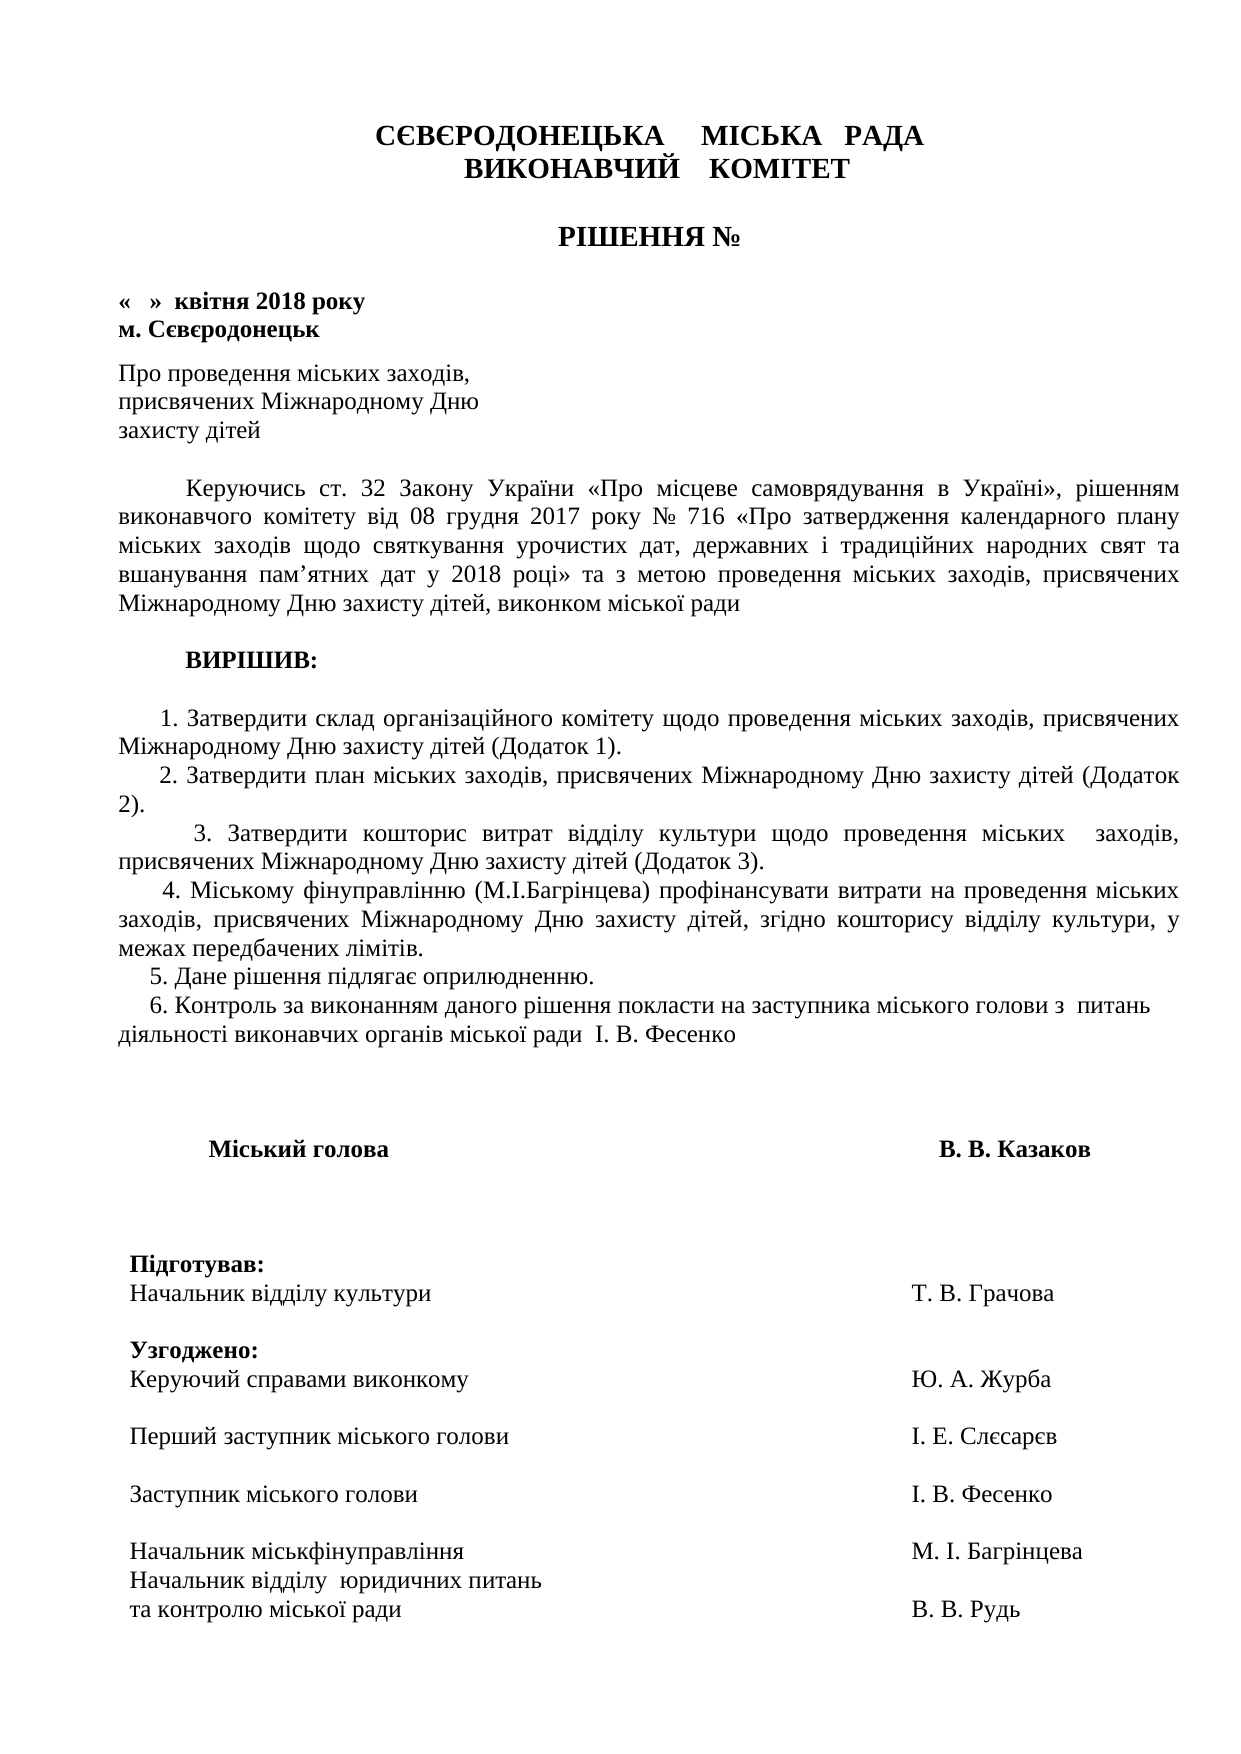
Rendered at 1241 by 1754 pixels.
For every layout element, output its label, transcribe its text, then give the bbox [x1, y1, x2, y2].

text СЄВЄРОДОНЕЦЬКА МІСЬКА РАДА [118, 118, 1181, 152]
table_cell В. В. Рудь [900, 1565, 1136, 1623]
table_cell Ю. А. Журба [900, 1306, 1136, 1393]
text 2. Затвердити план міських заходів, присвячених Міжнародному Дню захисту дітей (Додаток 2). [118, 760, 1181, 818]
table_cell Узгоджено: Керуючий справами виконкому [118, 1306, 900, 1393]
text Про проведення міських заходів, [118, 358, 1181, 386]
table_cell М. І. Багрінцева [900, 1508, 1136, 1565]
subtitle ВИКОНАВЧИЙ КОМІТЕТ [133, 152, 1137, 185]
text 6. Контроль за виконанням даного рішення покласти на заступника міського голови з питань діяльності виконавчих органів міської ради І. В. Фесенко [118, 990, 1181, 1048]
subtitle « » квітня 2018 року [118, 286, 1152, 314]
text 5. Дане рішення підлягає оприлюдненню. [118, 961, 1181, 990]
text 4. Міському фінуправлінню (М.І.Багрінцева) профінансувати витрати на проведення міських заходів, присвячених Міжнародному Дню захисту дітей, згідно кошторису відділу культури, у межах передбачених лімітів. [118, 875, 1181, 961]
text присвячених Міжнародному Дню [118, 386, 1181, 415]
text ВИРІШИВ: [148, 645, 1181, 674]
table_cell Заступник міського голови [118, 1450, 900, 1508]
table_header Підготував: Начальник відділу культури [118, 1249, 900, 1306]
table_cell І. Е. Слєсарєв [900, 1393, 1136, 1450]
table_cell Начальник відділу юридичних питань та контролю міської ради [118, 1565, 900, 1623]
text захисту дітей [118, 415, 1181, 444]
text 1. Затвердити склад організаційного комітету щодо проведення міських заходів, присвячених Міжнародному Дню захисту дітей (Додаток 1). [118, 703, 1181, 760]
text РІШЕННЯ № [118, 219, 1181, 252]
table_cell І. В. Фесенко [900, 1450, 1136, 1508]
text Міський голова В. В. Казаков [118, 1134, 1181, 1163]
table_cell Начальник міськфінуправління [118, 1508, 900, 1565]
table_cell Перший заступник міського голови [118, 1393, 900, 1450]
table_header Т. В. Грачова [900, 1249, 1136, 1306]
subtitle м. Сєвєродонецьк [118, 314, 1152, 343]
text 3. Затвердити кошторис витрат відділу культури щодо проведення міських заходів, присвячених Міжнародному Дню захисту дітей (Додаток 3). [118, 818, 1181, 875]
text Керуючись ст. 32 Закону України «Про місцеве самоврядування в Україні», рішенням виконавчого комітету від 08 грудня 2017 року № 716 «Про затвердження календарного плану міських заходів щодо святкування урочистих дат, державних і традиційних народних свят та вшанування пам’ятних дат у 2018 році» та з метою проведення міських заходів, присвячених Міжнародному Дню захисту дітей, виконком міської ради [118, 473, 1181, 616]
